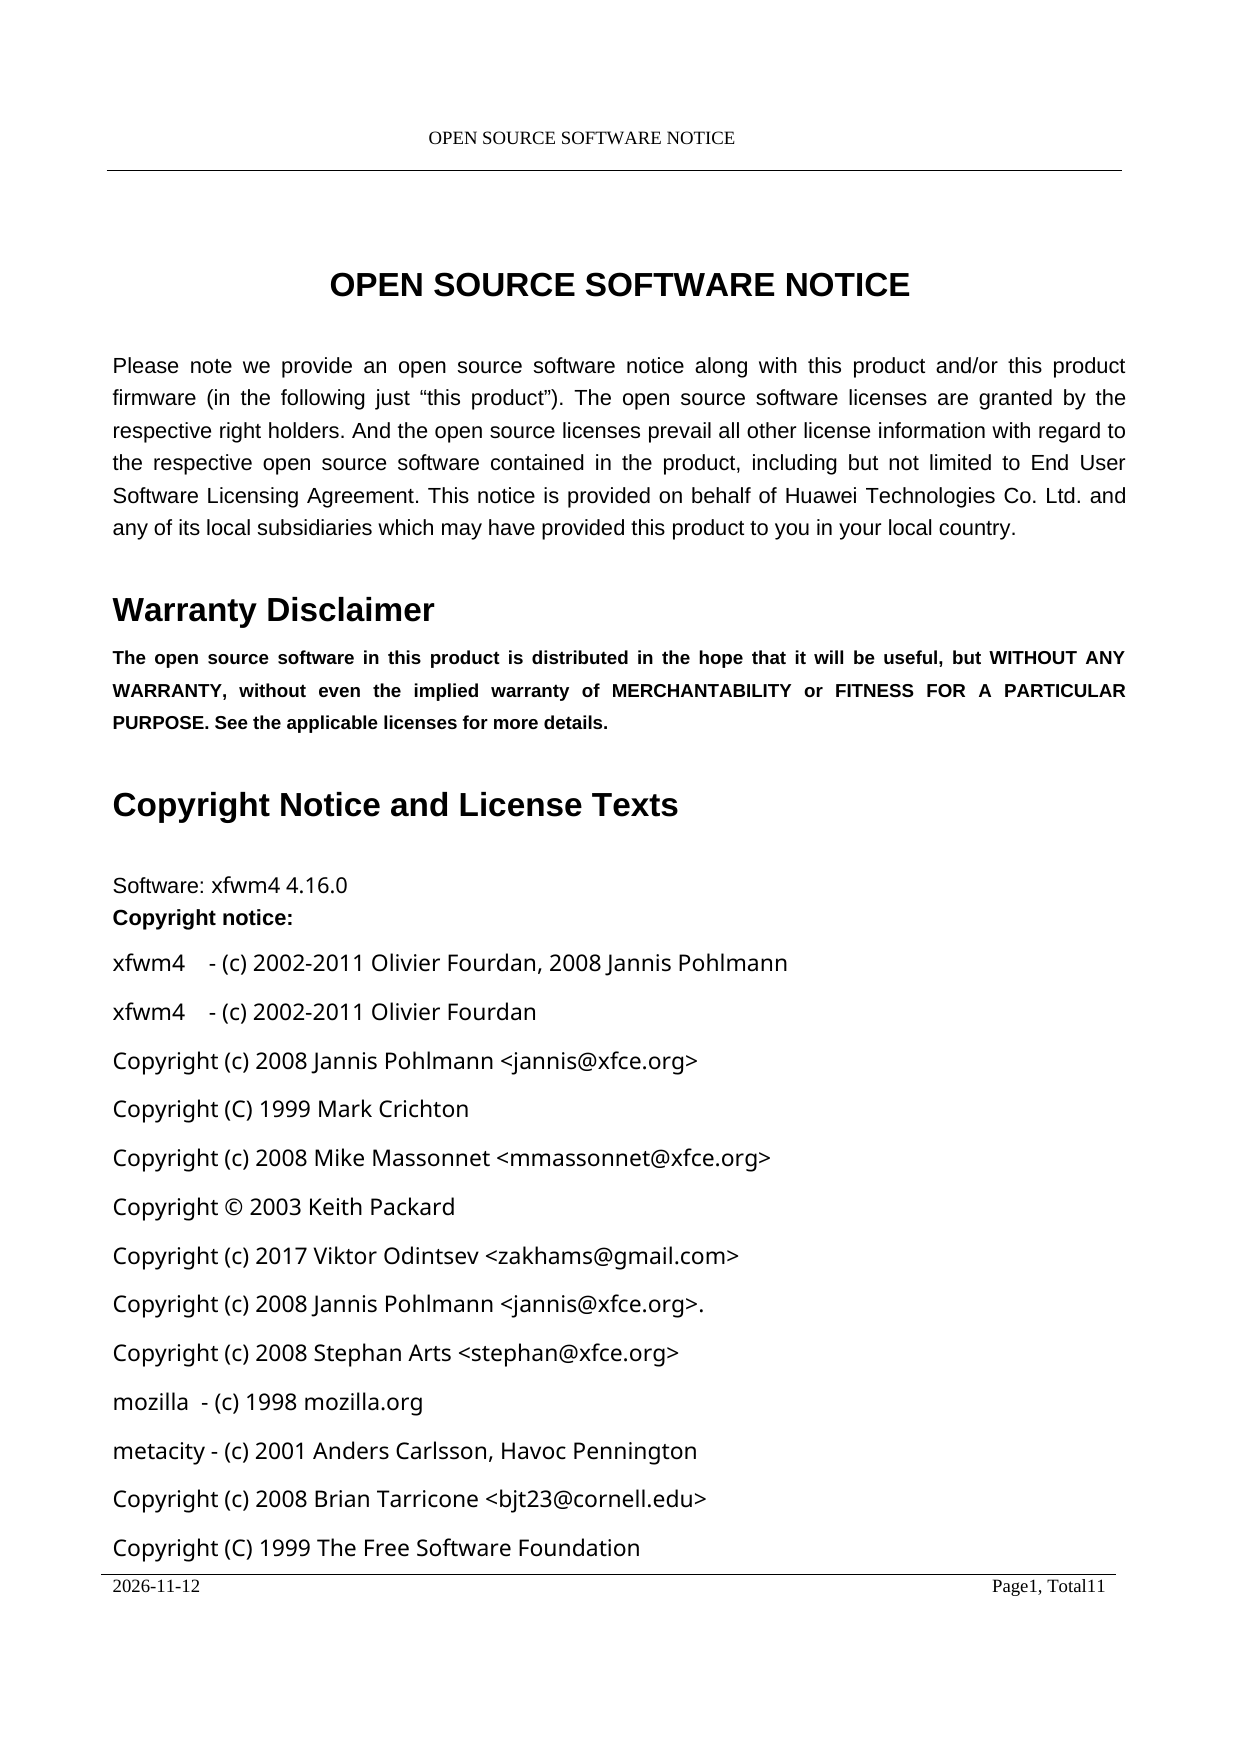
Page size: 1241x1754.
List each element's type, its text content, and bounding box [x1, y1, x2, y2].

text Copyright notice: [112, 901, 1128, 934]
text Software: xfwm4 4.16.0 [112, 869, 1128, 901]
text The open source software in this product is distributed in the hope that it will be useful, but WITHOUT ANY WARRANTY, without even the implied warranty of MERCHANTABILITY or FITNESS FOR A PARTICULAR PURPOSE. See the applicable licenses for more details. [112, 641, 1128, 739]
text Copyright Notice and License Texts [112, 771, 1128, 836]
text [112, 947, 1128, 1564]
text OPEN SOURCE SOFTWARE NOTICE [112, 251, 1128, 316]
text Please note we provide an open source software notice along with this product and/or this product firmware (in the following just “this product”). The open source software licenses are granted by the respective right holders. And the open source licenses prevail all other license information with regard to the respective open source software contained in the product, including but not limited to End User Software Licensing Agreement. This notice is provided on behalf of Huawei Technologies Co. Ltd. and any of its local subsidiaries which may have provided this product to you in your local country. [112, 349, 1128, 544]
text Warranty Disclaimer [112, 576, 1128, 641]
